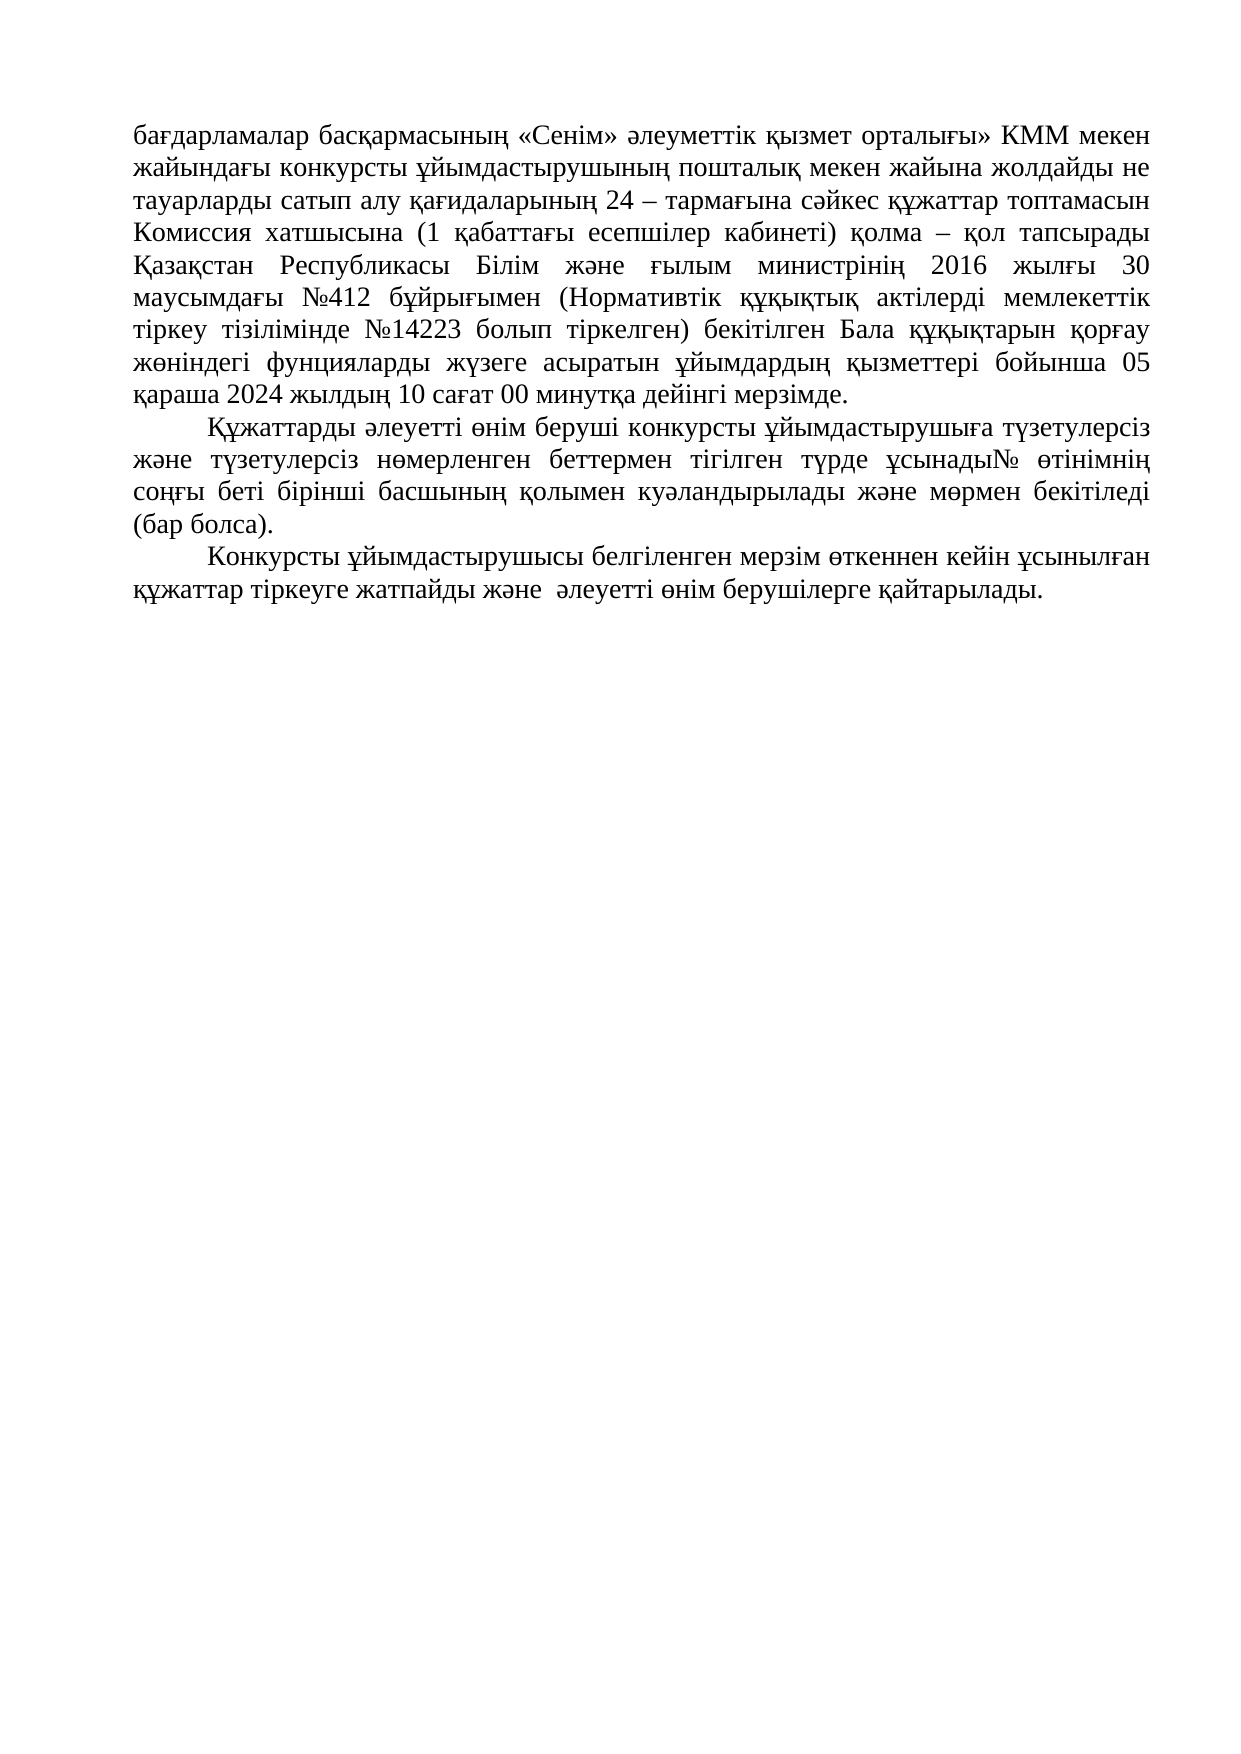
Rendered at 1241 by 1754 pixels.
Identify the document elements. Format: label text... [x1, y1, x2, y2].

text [133, 118, 1152, 410]
text Құжаттарды әлеуетті өнім беруші конкурсты ұйымдастырушыға түзетулерсіз және түзетулерсіз нөмерленген беттермен тігілген түрде ұсынады№ өтінімнің соңғы беті бірінші басшының қолымен куәландырылады және мөрмен бекітіледі (бар болса). [133, 410, 1152, 539]
text Конкурсты ұйымдастырушысы белгіленген мерзім өткеннен кейін ұсынылған құжаттар тіркеуге жатпайды және әлеуетті өнім берушілерге қайтарылады. [133, 539, 1152, 604]
